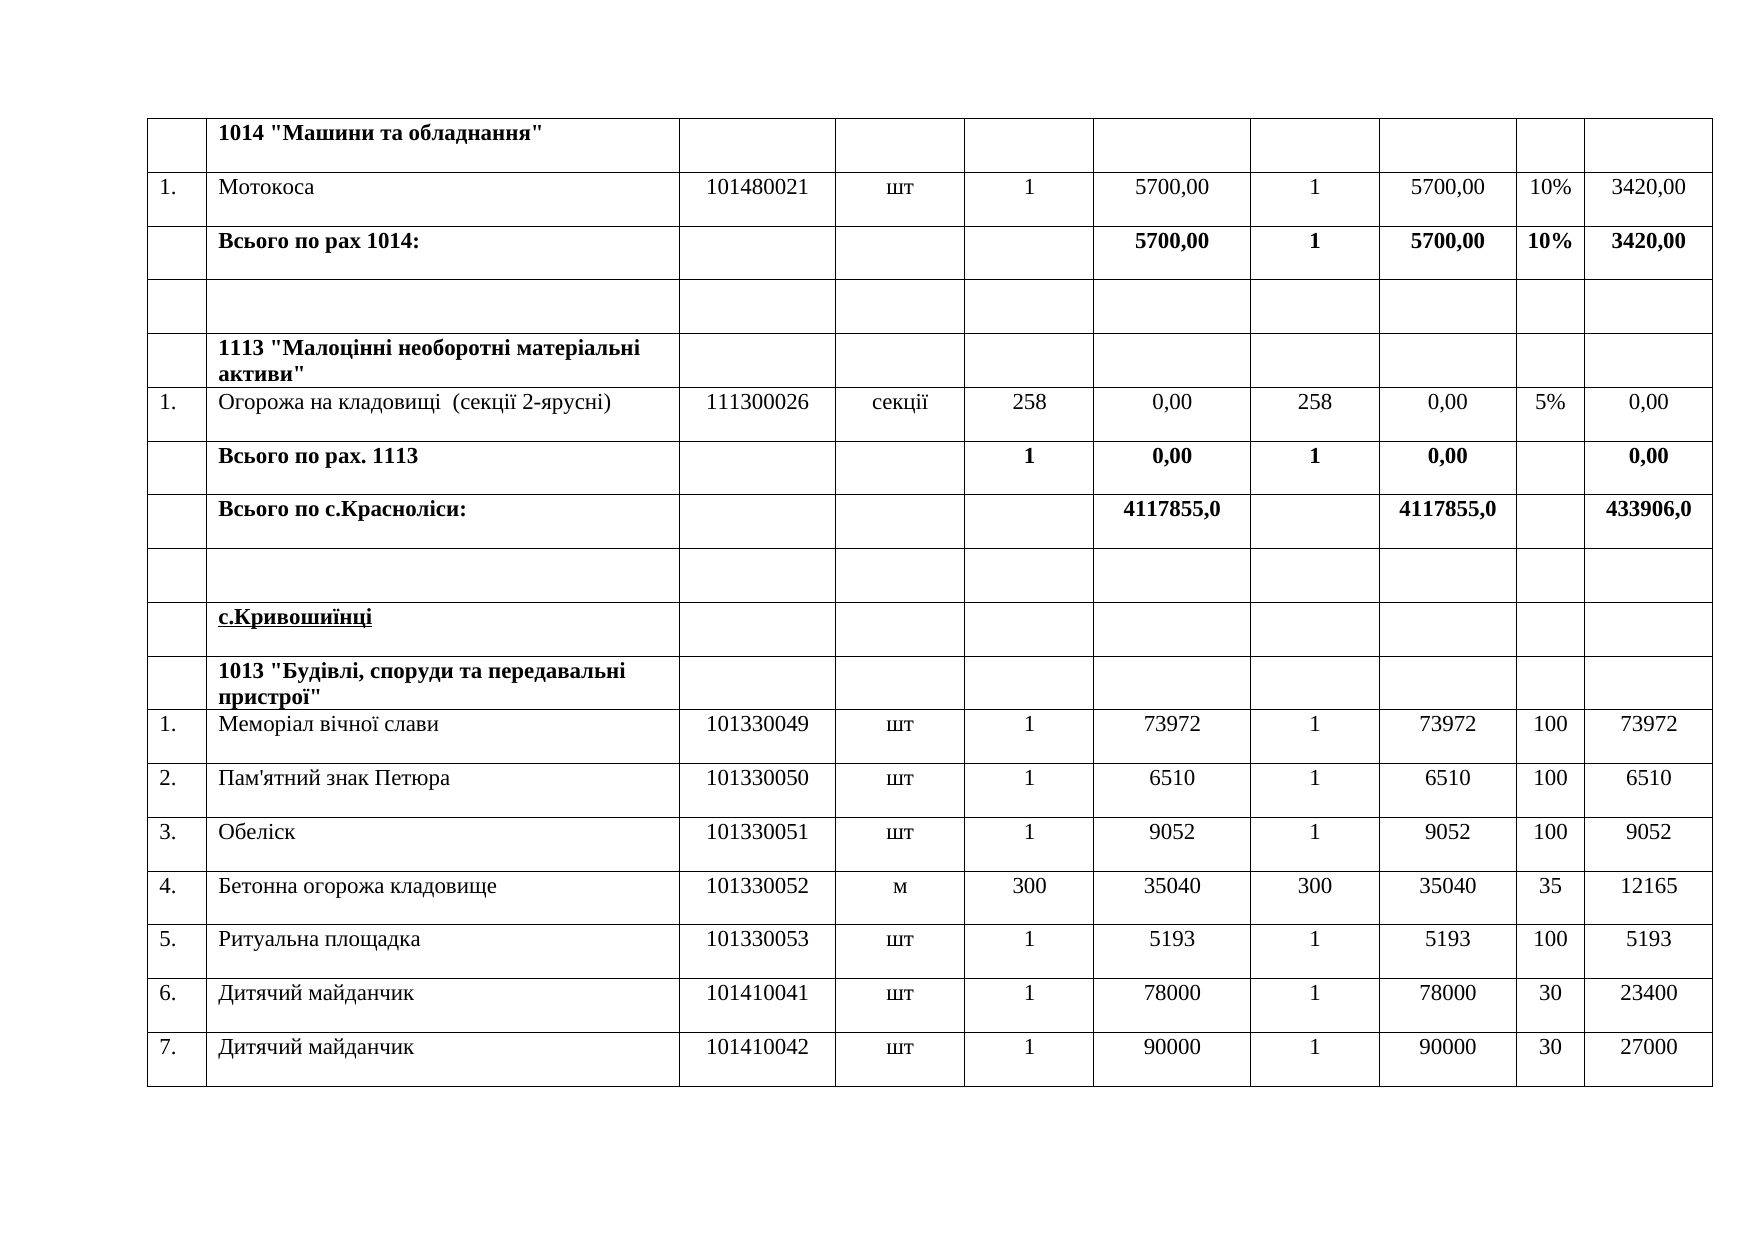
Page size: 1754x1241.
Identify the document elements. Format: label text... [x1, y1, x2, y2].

table_cell с.Кривошиїнці [207, 603, 679, 656]
table_cell 35040 [1094, 872, 1250, 924]
table_cell 1 [965, 925, 1093, 978]
table_cell 1 [1251, 442, 1379, 494]
table_cell [965, 280, 1093, 333]
table_cell [1585, 334, 1712, 387]
table_cell 90000 [1380, 1033, 1516, 1086]
table_cell 300 [1251, 872, 1379, 924]
table_cell [1380, 119, 1516, 172]
table_cell [836, 495, 964, 548]
table_cell 1 [1251, 925, 1379, 978]
table_cell Дитячий майданчик [207, 979, 679, 1032]
table_cell [965, 549, 1093, 602]
table_cell 5700,00 [1094, 173, 1250, 226]
table_cell 98244,00 [1094, 388, 1250, 441]
table_cell 35 [1517, 872, 1584, 924]
table_cell [965, 603, 1093, 656]
table_cell [680, 495, 835, 548]
table_cell [680, 280, 835, 333]
table_cell Обеліск [207, 818, 679, 871]
table_cell 1 [1251, 227, 1379, 279]
table_cell [680, 603, 835, 656]
table_cell м [836, 872, 964, 924]
table_cell 23400 [1585, 979, 1712, 1032]
table_cell 6. [148, 979, 206, 1032]
table_cell 1 [965, 818, 1093, 871]
table_cell [148, 280, 206, 333]
table_cell [148, 657, 206, 709]
table_cell 10% [1517, 227, 1584, 279]
table_cell [1094, 280, 1250, 333]
table_cell [1517, 280, 1584, 333]
table_cell [680, 549, 835, 602]
table_cell 5700,00 [1380, 173, 1516, 226]
table_cell [1585, 549, 1712, 602]
table_cell [836, 603, 964, 656]
table_cell 1 [965, 442, 1093, 494]
table_cell 66357,00 [1585, 388, 1712, 441]
table_cell 1 [1251, 710, 1379, 763]
table_cell 1 [1251, 764, 1379, 817]
table_cell Всього по рах 1014: [207, 227, 679, 279]
table_cell 30 [1517, 979, 1584, 1032]
table_cell 1 [1251, 818, 1379, 871]
table_cell 1 [1251, 979, 1379, 1032]
table_cell 4117855,0 [1380, 495, 1516, 548]
table_cell 3. [148, 818, 206, 871]
table_cell [965, 119, 1093, 172]
table_cell [148, 119, 206, 172]
table_cell [1517, 603, 1584, 656]
table_cell шт [836, 818, 964, 871]
table_cell [1517, 119, 1584, 172]
table_cell 101330049 [680, 710, 835, 763]
table_cell 258 [1251, 388, 1379, 441]
table_cell 4117855,0 [1094, 495, 1250, 548]
table_cell 101330052 [680, 872, 835, 924]
table_cell [680, 334, 835, 387]
table_cell [1585, 119, 1712, 172]
table_cell [1585, 280, 1712, 333]
table_cell 100 [1517, 925, 1584, 978]
table_cell [1094, 657, 1250, 709]
table_cell [680, 227, 835, 279]
table_cell 5193 [1094, 925, 1250, 978]
table_cell 101330050 [680, 764, 835, 817]
table_cell [1251, 657, 1379, 709]
table_cell [1585, 603, 1712, 656]
table_cell 1 [965, 710, 1093, 763]
table_cell 433906,0 [1585, 495, 1712, 548]
table_cell [1517, 657, 1584, 709]
table_cell 10% [1517, 173, 1584, 226]
table_cell 1013 "Будівлі, споруди та передавальні пристрої" [207, 657, 679, 709]
table_cell [148, 603, 206, 656]
table_cell [680, 657, 835, 709]
table_cell 1. [148, 388, 206, 441]
table_cell [1517, 442, 1584, 494]
table_cell 1 [965, 764, 1093, 817]
table_cell [148, 227, 206, 279]
table_cell 100 [1517, 710, 1584, 763]
table_cell Всього по рах. 1113 [207, 442, 679, 494]
table_cell [1251, 119, 1379, 172]
table_cell 5700,00 [1094, 227, 1250, 279]
table_cell [965, 334, 1093, 387]
table_cell [836, 657, 964, 709]
table_cell [148, 495, 206, 548]
table_cell Дитячий майданчик [207, 1033, 679, 1086]
table_cell 5. [148, 925, 206, 978]
table_cell 73972 [1094, 710, 1250, 763]
table_cell [1585, 657, 1712, 709]
table_cell [1251, 549, 1379, 602]
table_cell [836, 334, 964, 387]
table_cell 78000 [1094, 979, 1250, 1032]
table_cell [836, 442, 964, 494]
table_cell Огорожа на кладовищі (секції 2-ярусні) [207, 388, 679, 441]
table_cell [1517, 549, 1584, 602]
table_cell 1. [148, 173, 206, 226]
table_cell [836, 119, 964, 172]
table_cell [1251, 495, 1379, 548]
table_cell 5193 [1380, 925, 1516, 978]
table_cell секції [836, 388, 964, 441]
table_cell 1 [965, 979, 1093, 1032]
table_cell 66357,00 [1585, 442, 1712, 494]
table_cell [1517, 334, 1584, 387]
table_cell 6510 [1585, 764, 1712, 817]
table_cell шт [836, 925, 964, 978]
table_cell 6510 [1094, 764, 1250, 817]
table_cell [1094, 603, 1250, 656]
table_cell Бетонна огорожа кладовище [207, 872, 679, 924]
table_cell 5% [1517, 388, 1584, 441]
table_cell 27000 [1585, 1033, 1712, 1086]
table_cell [1251, 603, 1379, 656]
table_cell 258 [965, 388, 1093, 441]
table_cell 12165 [1585, 872, 1712, 924]
table_cell [148, 334, 206, 387]
table_cell 9052 [1094, 818, 1250, 871]
table_cell [148, 442, 206, 494]
table_cell [836, 227, 964, 279]
table_cell 9052 [1585, 818, 1712, 871]
table_cell 98244,00 [1380, 442, 1516, 494]
table_cell 1 [965, 173, 1093, 226]
table_cell [1380, 280, 1516, 333]
table_cell 6510 [1380, 764, 1516, 817]
table_cell шт [836, 979, 964, 1032]
table_cell 1 [1251, 173, 1379, 226]
table_cell 101410042 [680, 1033, 835, 1086]
table_cell Пам'ятний знак Петюра [207, 764, 679, 817]
table_cell [1094, 119, 1250, 172]
table_cell 100 [1517, 764, 1584, 817]
table_cell шт [836, 173, 964, 226]
table_cell Ритуальна площадка [207, 925, 679, 978]
table_cell [148, 549, 206, 602]
table_cell 30 [1517, 1033, 1584, 1086]
table_cell шт [836, 710, 964, 763]
table_cell [965, 495, 1093, 548]
table_cell 73972 [1380, 710, 1516, 763]
table_cell [680, 119, 835, 172]
table_cell [836, 280, 964, 333]
table_cell [965, 657, 1093, 709]
table_cell 111300026 [680, 388, 835, 441]
table_cell шт [836, 1033, 964, 1086]
table_cell [836, 549, 964, 602]
table_cell 1014 "Машини та обладнання" [207, 119, 679, 172]
table_cell [1517, 495, 1584, 548]
table_cell [1094, 549, 1250, 602]
table_cell 1113 "Малоцінні необоротні матеріальні активи" [207, 334, 679, 387]
table_cell 90000 [1094, 1033, 1250, 1086]
table_cell [1094, 334, 1250, 387]
table_cell 1. [148, 710, 206, 763]
table_cell 3420,00 [1585, 227, 1712, 279]
table_cell Мотокоса [207, 173, 679, 226]
table_cell [1380, 549, 1516, 602]
table_cell 101330051 [680, 818, 835, 871]
table_cell 5193 [1585, 925, 1712, 978]
table_cell шт [836, 764, 964, 817]
table_cell Всього по с.Красноліси: [207, 495, 679, 548]
table_cell 101410041 [680, 979, 835, 1032]
table_cell 78000 [1380, 979, 1516, 1032]
table_cell 4. [148, 872, 206, 924]
table_cell 2. [148, 764, 206, 817]
table_cell Меморіал вічної слави [207, 710, 679, 763]
table_cell [1251, 280, 1379, 333]
table_cell [680, 442, 835, 494]
table_cell 9052 [1380, 818, 1516, 871]
table_cell 3420,00 [1585, 173, 1712, 226]
table_cell 98244,00 [1380, 388, 1516, 441]
table_cell 300 [965, 872, 1093, 924]
table_cell 1 [965, 1033, 1093, 1086]
table_cell 100 [1517, 818, 1584, 871]
table_cell [1380, 657, 1516, 709]
table_cell 35040 [1380, 872, 1516, 924]
table_cell 101330053 [680, 925, 835, 978]
table_cell 73972 [1585, 710, 1712, 763]
table_cell [207, 280, 679, 333]
table_cell [1380, 334, 1516, 387]
table_cell [1380, 603, 1516, 656]
table_cell 1 [1251, 1033, 1379, 1086]
table_cell 98244,00 [1094, 442, 1250, 494]
table_cell [1251, 334, 1379, 387]
table_cell 101480021 [680, 173, 835, 226]
table_cell [965, 227, 1093, 279]
table_cell [207, 549, 679, 602]
table_cell 5700,00 [1380, 227, 1516, 279]
table_cell 7. [148, 1033, 206, 1086]
